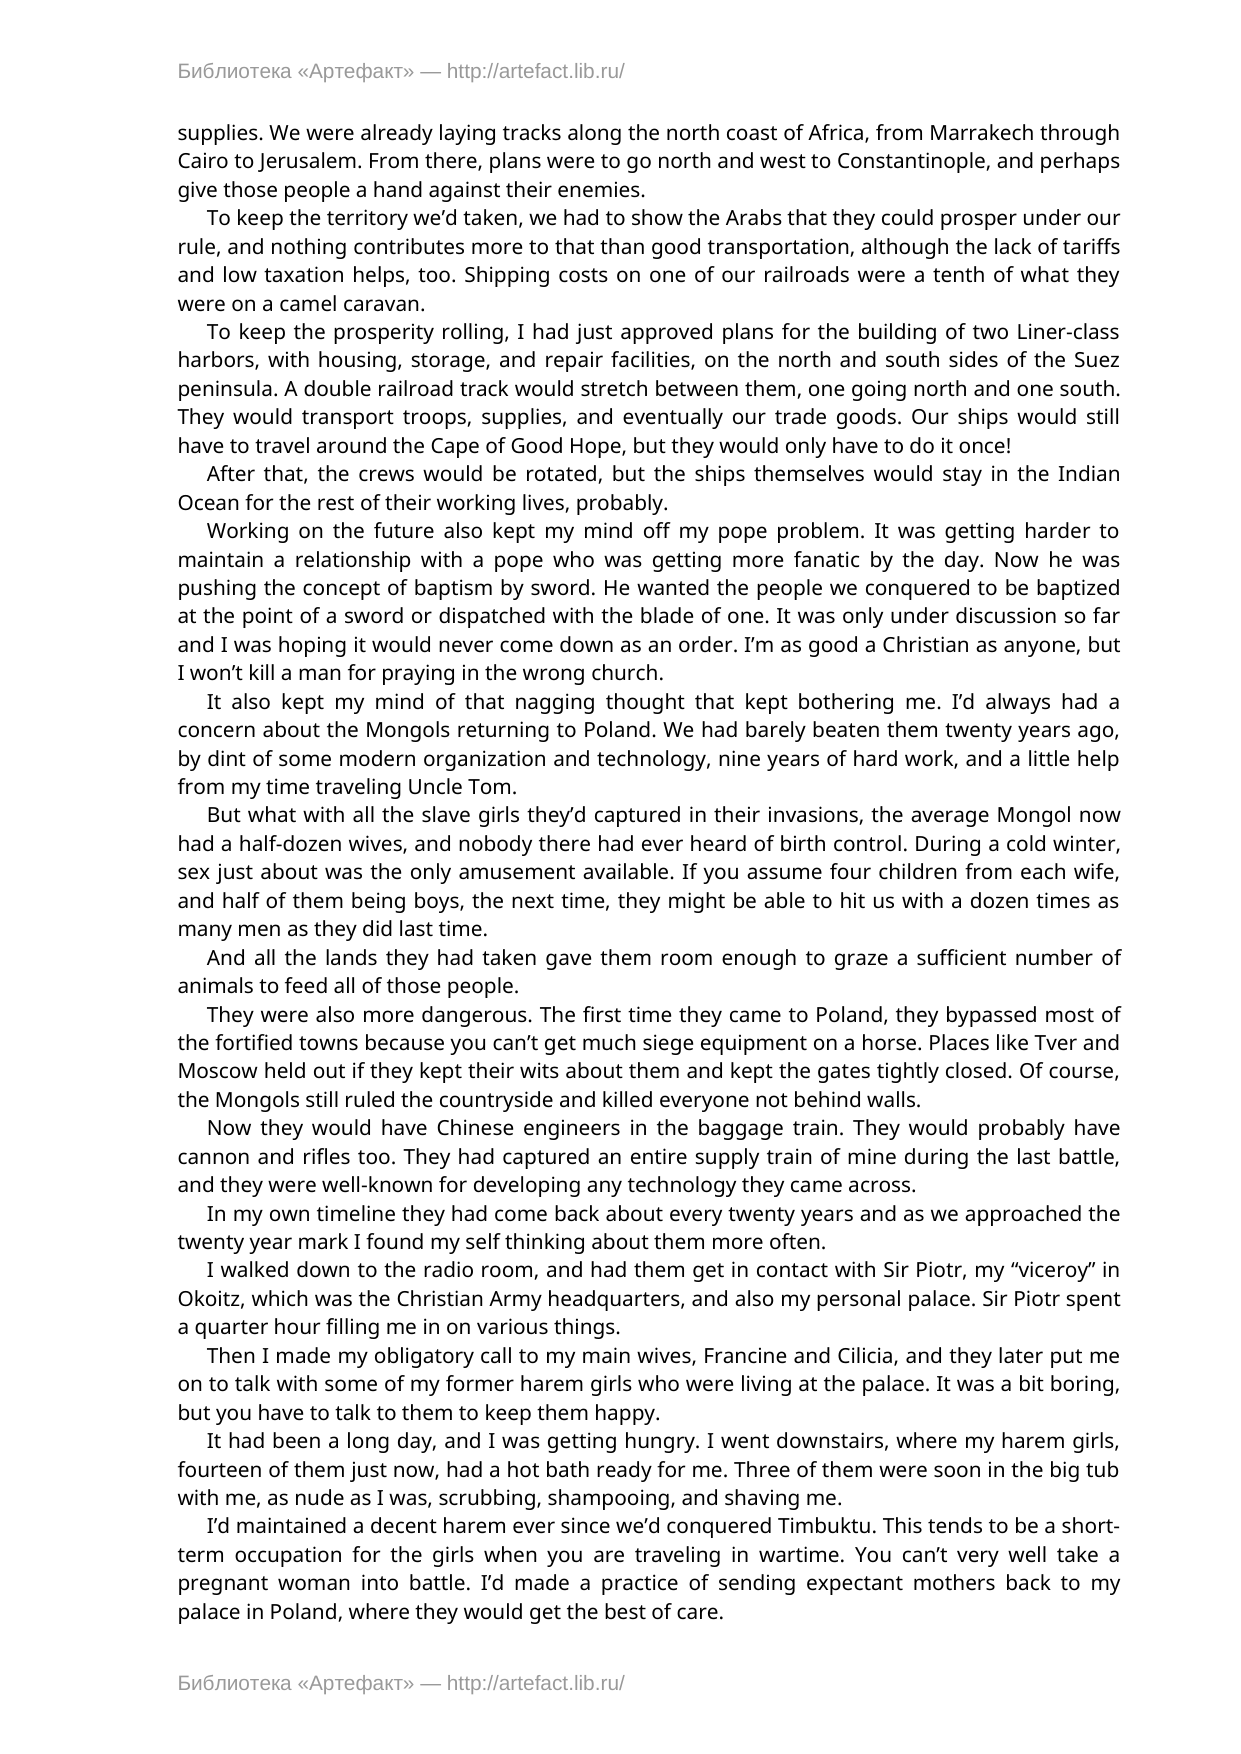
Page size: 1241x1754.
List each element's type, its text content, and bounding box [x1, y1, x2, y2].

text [177, 118, 1122, 203]
text But what with all the slave girls they’d captured in their invasions, the average Mongol now had a half-dozen wives, and nobody there had ever heard of birth control. During a cold winter, sex just about was the only amusement available. If you assume four children from each wife, and half of them being boys, the next time, they might be able to hit us with a dozen times as many men as they did last time. [177, 801, 1122, 943]
text After that, the crews would be rotated, but the ships themselves would stay in the Indian Ocean for the rest of their working lives, probably. [177, 459, 1122, 516]
text And all the lands they had taken gave them room enough to graze a sufficient number of animals to feed all of those people. [177, 943, 1122, 1000]
text To keep the territory we’d taken, we had to show the Arabs that they could prosper under our rule, and nothing contributes more to that than good transportation, although the lack of tariffs and low taxation helps, too. Shipping costs on one of our railroads were a tenth of what they were on a camel caravan. [177, 203, 1122, 317]
text In my own timeline they had come back about every twenty years and as we approached the twenty year mark I found my self thinking about them more often. [177, 1199, 1122, 1256]
text I walked down to the radio room, and had them get in contact with Sir Piotr, my “viceroy” in Okoitz, which was the Christian Army headquarters, and also my personal palace. Sir Piotr spent a quarter hour filling me in on various things. [177, 1256, 1122, 1341]
text They were also more dangerous. The first time they came to Poland, they bypassed most of the fortified towns because you can’t get much siege equipment on a horse. Places like Tver and Moscow held out if they kept their wits about them and kept the gates tightly closed. Of course, the Mongols still ruled the countryside and killed everyone not behind walls. [177, 1000, 1122, 1113]
text I’d maintained a decent harem ever since we’d conquered Timbuktu. This tends to be a short-term occupation for the girls when you are traveling in wartime. You can’t very well take a pregnant woman into battle. I’d made a practice of sending expectant mothers back to my palace in Poland, where they would get the best of care. [177, 1512, 1122, 1625]
text Then I made my obligatory call to my main wives, Francine and Cilicia, and they later put me on to talk with some of my former harem girls who were living at the palace. It was a bit boring, but you have to talk to them to keep them happy. [177, 1341, 1122, 1426]
text Working on the future also kept my mind off my pope problem. It was getting harder to maintain a relationship with a pope who was getting more fanatic by the day. Now he was pushing the concept of baptism by sword. He wanted the people we conquered to be baptized at the point of a sword or dispatched with the blade of one. It was only under discussion so far and I was hoping it would never come down as an order. I’m as good a Christian as anyone, but I won’t kill a man for praying in the wrong church. [177, 516, 1122, 687]
text It had been a long day, and I was getting hungry. I went downstairs, where my harem girls, fourteen of them just now, had a hot bath ready for me. Three of them were soon in the big tub with me, as nude as I was, scrubbing, shampooing, and shaving me. [177, 1426, 1122, 1512]
text To keep the prosperity rolling, I had just approved plans for the building of two Liner-class harbors, with housing, storage, and repair facilities, on the north and south sides of the Suez peninsula. A double railroad track would stretch between them, one going north and one south. They would transport troops, supplies, and eventually our trade goods. Our ships would still have to travel around the Cape of Good Hope, but they would only have to do it once! [177, 317, 1122, 459]
text It also kept my mind of that nagging thought that kept bothering me. I’d always had a concern about the Mongols returning to Poland. We had barely beaten them twenty years ago, by dint of some modern organization and technology, nine years of hard work, and a little help from my time traveling Uncle Tom. [177, 687, 1122, 801]
text Now they would have Chinese engineers in the baggage train. They would probably have cannon and rifles too. They had captured an entire supply train of mine during the last battle, and they were well-known for developing any technology they came across. [177, 1113, 1122, 1199]
